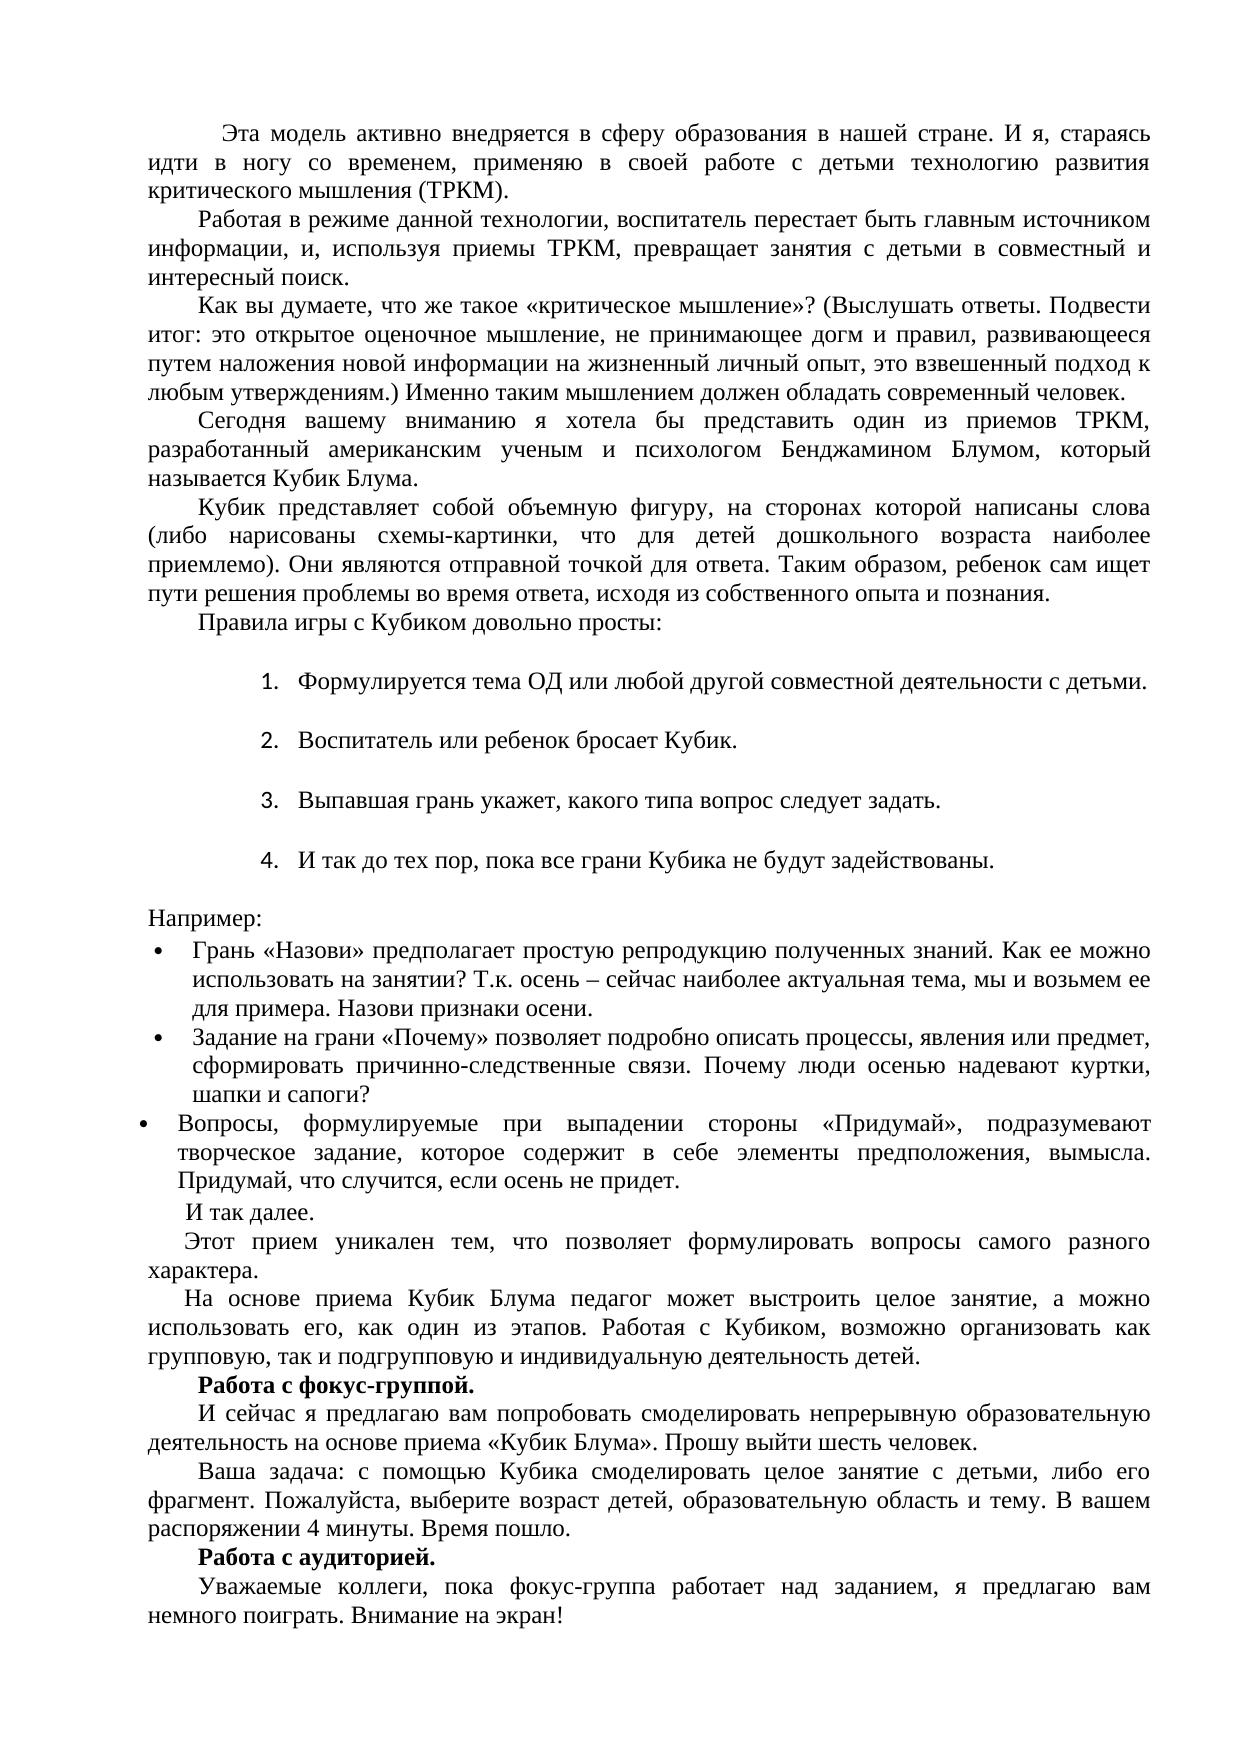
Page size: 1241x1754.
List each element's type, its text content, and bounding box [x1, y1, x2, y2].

text И сейчас я предлагаю вам попробовать смоделировать непрерывную образовательную деятельность на основе приема «Кубик Блума». Прошу выйти шесть человек. [148, 1398, 1152, 1456]
text Работа с фокус-группой. [148, 1370, 1152, 1398]
list Грань «Назови» предполагает простую репродукцию полученных знаний. Как ее можно использовать на занятии? Т.к. осень – сейчас наиболее актуальная тема, мы и возьмем ее для примера. Назови признаки осени. [154, 935, 1152, 1022]
list Задание на грани «Почему» позволяет подробно описать процессы, явления или предмет, сформировать причинно-следственные связи. Почему люди осенью надевают куртки, шапки и сапоги? [154, 1022, 1152, 1108]
list И так до тех пор, пока все грани Кубика не будут задействованы. [260, 844, 1152, 874]
text И так далее. [185, 1197, 1152, 1226]
text Уважаемые коллеги, пока фокус-группа работает над заданием, я предлагаю вам немного поиграть. Внимание на экран! [148, 1571, 1152, 1628]
text Этот прием уникален тем, что позволяет формулировать вопросы самого разного характера. [148, 1226, 1152, 1283]
text Работа с аудиторией. [148, 1542, 1152, 1571]
text Например: [148, 903, 1152, 932]
text Как вы думаете, что же такое «критическое мышление»? (Выслушать ответы. Подвести итог: это открытое оценочное мышление, не принимающее догм и правил, развивающееся путем наложения новой информации на жизненный личный опыт, это взвешенный подход к любым утверждениям.) Именно таким мышлением должен обладать современный человек. [148, 291, 1152, 406]
list Выпавшая грань укажет, какого типа вопрос следует задать. [260, 784, 1152, 815]
list Воспитатель или ребенок бросает Кубик. [260, 724, 1152, 755]
list Формулируется тема ОД или любой другой совместной деятельности с детьми. [260, 665, 1152, 695]
text Сегодня вашему вниманию я хотела бы представить один из приемов ТРКМ, разработанный американским ученым и психологом Бенджамином Блумом, который называется Кубик Блума. [148, 406, 1152, 492]
text Кубик представляет собой объемную фигуру, на сторонах которой написаны слова (либо нарисованы схемы-картинки, что для детей дошкольного возраста наиболее приемлемо). Они являются отправной точкой для ответа. Таким образом, ребенок сам ищет пути решения проблемы во время ответа, исходя из собственного опыта и познания. [148, 492, 1152, 607]
text Эта модель активно внедряется в сферу образования в нашей стране. И я, стараясь идти в ногу со временем, применяю в своей работе с детьми технологию развития критического мышления (ТРКМ). [148, 118, 1152, 204]
list Вопросы, формулируемые при выпадении стороны «Придумай», подразумевают творческое задание, которое содержит в себе элементы предположения, вымысла. Придумай, что случится, если осень не придет. [140, 1108, 1152, 1194]
text На основе приема Кубик Блума педагог может выстроить целое занятие, а можно использовать его, как один из этапов. Работая с Кубиком, возможно организовать как групповую, так и подгрупповую и индивидуальную деятельность детей. [148, 1283, 1152, 1370]
text Работая в режиме данной технологии, воспитатель перестает быть главным источником информации, и, используя приемы ТРКМ, превращает занятия с детьми в совместный и интересный поиск. [148, 204, 1152, 291]
text Ваша задача: с помощью Кубика смоделировать целое занятие с детьми, либо его фрагмент. Пожалуйста, выберите возраст детей, образовательную область и тему. В вашем распоряжении 4 минуты. Время пошло. [148, 1456, 1152, 1542]
text Правила игры с Кубиком довольно просты: [148, 607, 1152, 636]
